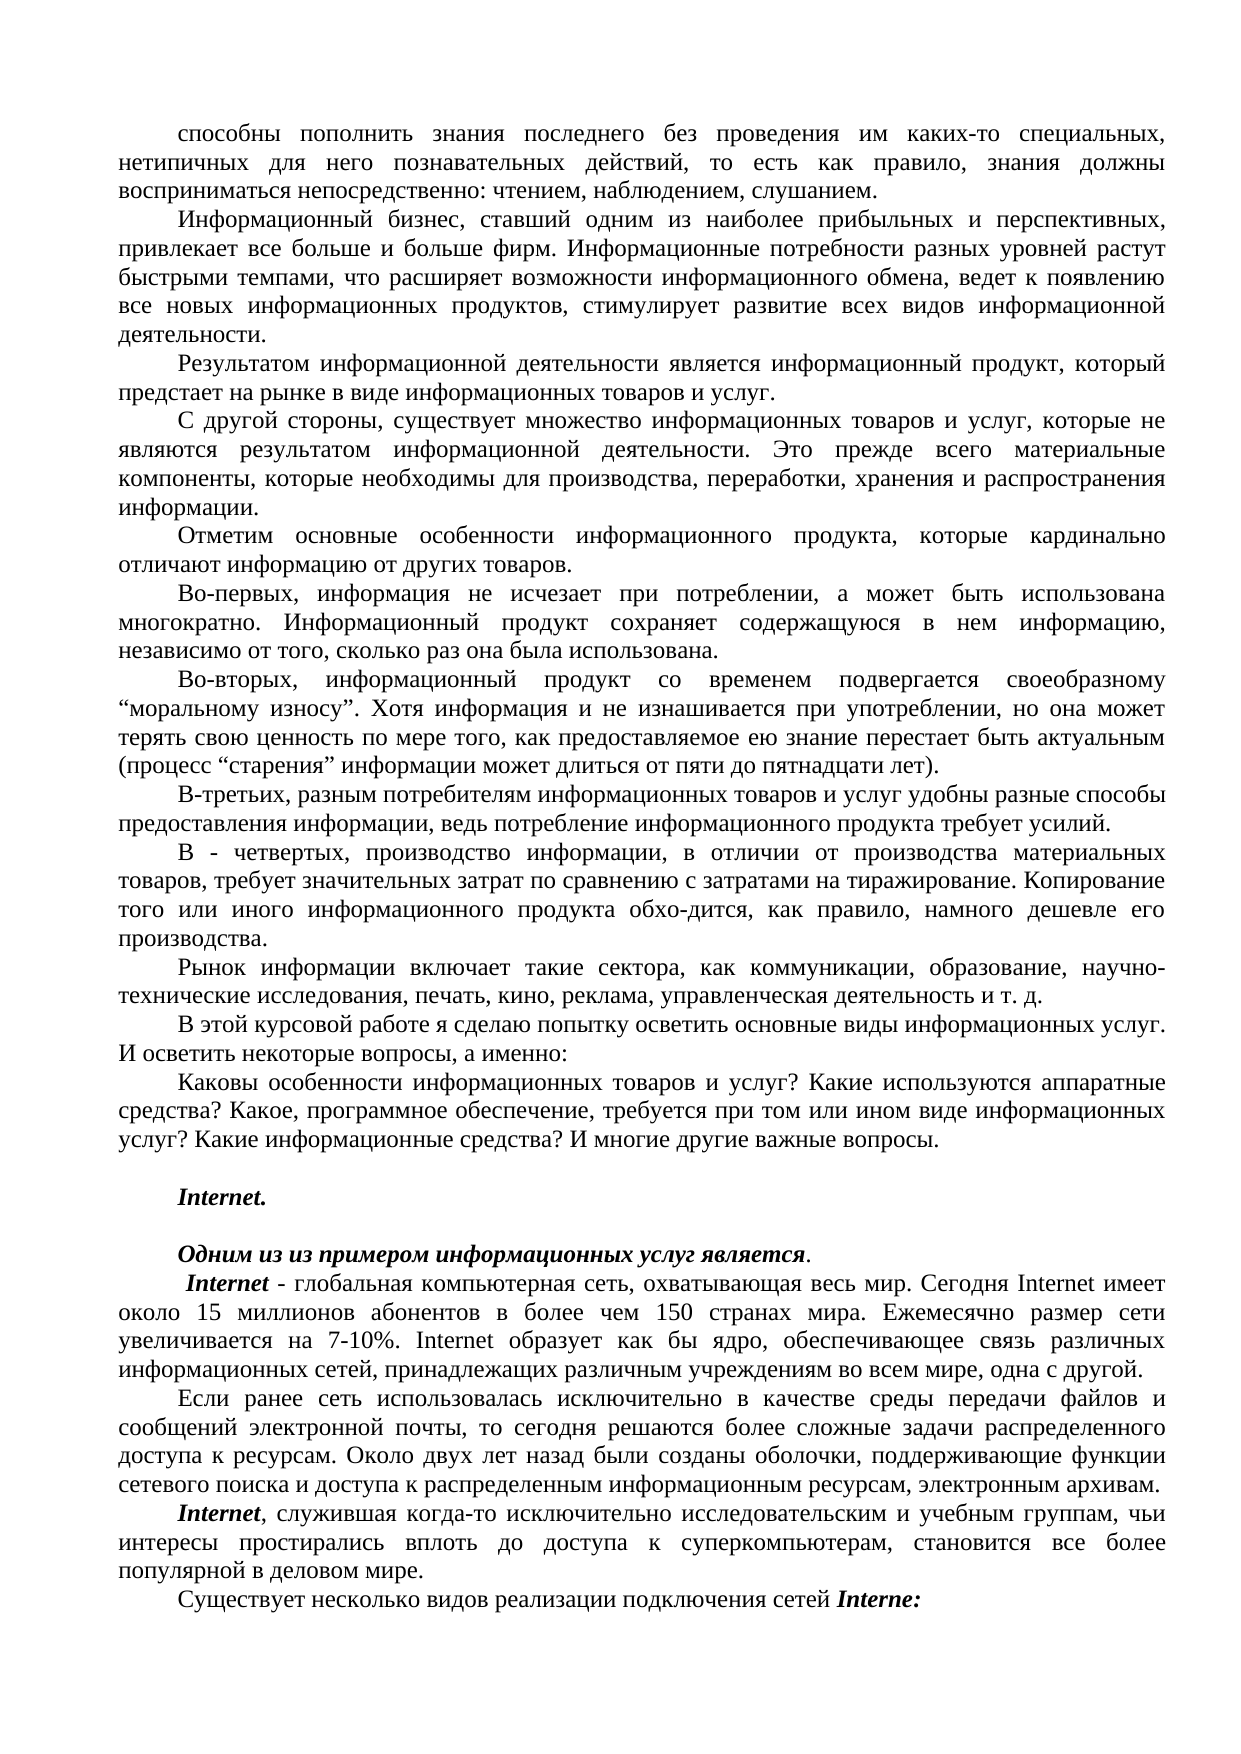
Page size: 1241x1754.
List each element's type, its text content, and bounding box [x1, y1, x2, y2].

text способны пополнить знания последнего без проведения им каких-то специальных, нетипичных для него познавательных действий, то есть как правило, знания должны восприниматься непосредственно: чтением, наблюдением, слушанием. [118, 118, 1167, 204]
text Каковы особенности информационных товаров и услуг? Какие используются аппаратные средства? Какое, программное обеспечение, требуется при том или ином виде информационных услуг? Какие информационные средства? И многие другие важные вопросы. [118, 1067, 1167, 1153]
text Internet. [118, 1182, 1167, 1211]
text В-третьих, разным потребителям информационных товаров и услуг удобны разные способы предоставления информации, ведь потребление информационного продукта требует усилий. [118, 779, 1167, 837]
text Если ранее сеть использовалась исключительно в качестве среды передачи файлов и сообщений электронной почты, то сегодня решаются более сложные задачи распределенного доступа к ресурсам. Около двух лет назад были созданы оболочки, поддерживающие функции сетевого поиска и доступа к распределенным информационным ресурсам, электронным архивам. [118, 1383, 1167, 1498]
text Internet, служившая когда-то исключительно исследовательским и учебным группам, чьи интересы простирались вплоть до доступа к суперкомпьютерам, становится все более популярной в деловом мире. [118, 1498, 1167, 1584]
text Во-вторых, информационный продукт со временем подвергается своеобразному “моральному износу”. Хотя информация и не изнашивается при употреблении, но она может терять свою ценность по мере того, как предоставляемое ею знание перестает быть актуальным (процесс “старения” информации может длиться от пяти до пятнадцати лет). [118, 664, 1167, 779]
text Отметим основные особенности информационного продукта, которые кардинально отличают информацию от других товаров. [118, 521, 1167, 578]
text Во-первых, информация не исчезает при потреблении, а может быть использована многократно. Информационный продукт сохраняет содержащуюся в нем информацию, независимо от того, сколько раз она была использована. [118, 578, 1167, 664]
text С другой стороны, существует множество информационных товаров и услуг, которые не являются результатом информационной деятельности. Это прежде всего материальные компоненты, которые необходимы для производства, переработки, хранения и распространения информации. [118, 406, 1167, 521]
text В этой курсовой работе я сделаю попытку осветить основные виды информационных услуг. И осветить некоторые вопросы, а именно: [118, 1009, 1167, 1067]
text Результатом информационной деятельности является информационный продукт, который предстает на рынке в виде информационных товаров и услуг. [118, 348, 1167, 406]
text Одним из из примером информационных услуг является. [118, 1239, 1167, 1268]
text Существует несколько видов реализации подключения сетей Interne: [118, 1584, 1167, 1613]
text Рынок информации включает такие сектора, как коммуникации, образование, научно-технические исследования, печать, кино, реклама, управленческая деятельность и т. д. [118, 952, 1167, 1009]
text В - четвертых, производство информации, в отличии от производства материальных товаров, требует значительных затрат по сравнению с затратами на тиражирование. Копирование того или иного информационного продукта обхо-дится, как правило, намного дешевле его производства. [118, 837, 1167, 952]
text Internet - глобальная компьютерная сеть, охватывающая весь мир. Сегодня Internet имеет около 15 миллионов абонентов в более чем 150 странах мира. Ежемесячно размер сети увеличивается на 7-10%. Internet образует как бы ядро, обеспечивающее связь различных информационных сетей, принадлежащих различным учреждениям во всем мире, одна с другой. [118, 1268, 1167, 1383]
text Информационный бизнес, ставший одним из наиболее прибыльных и перспективных, привлекает все больше и больше фирм. Информационные потребности разных уровней растут быстрыми темпами, что расширяет возможности информационного обмена, ведет к появлению все новых информационных продуктов, стимулирует развитие всех видов информационной деятельности. [118, 204, 1167, 348]
